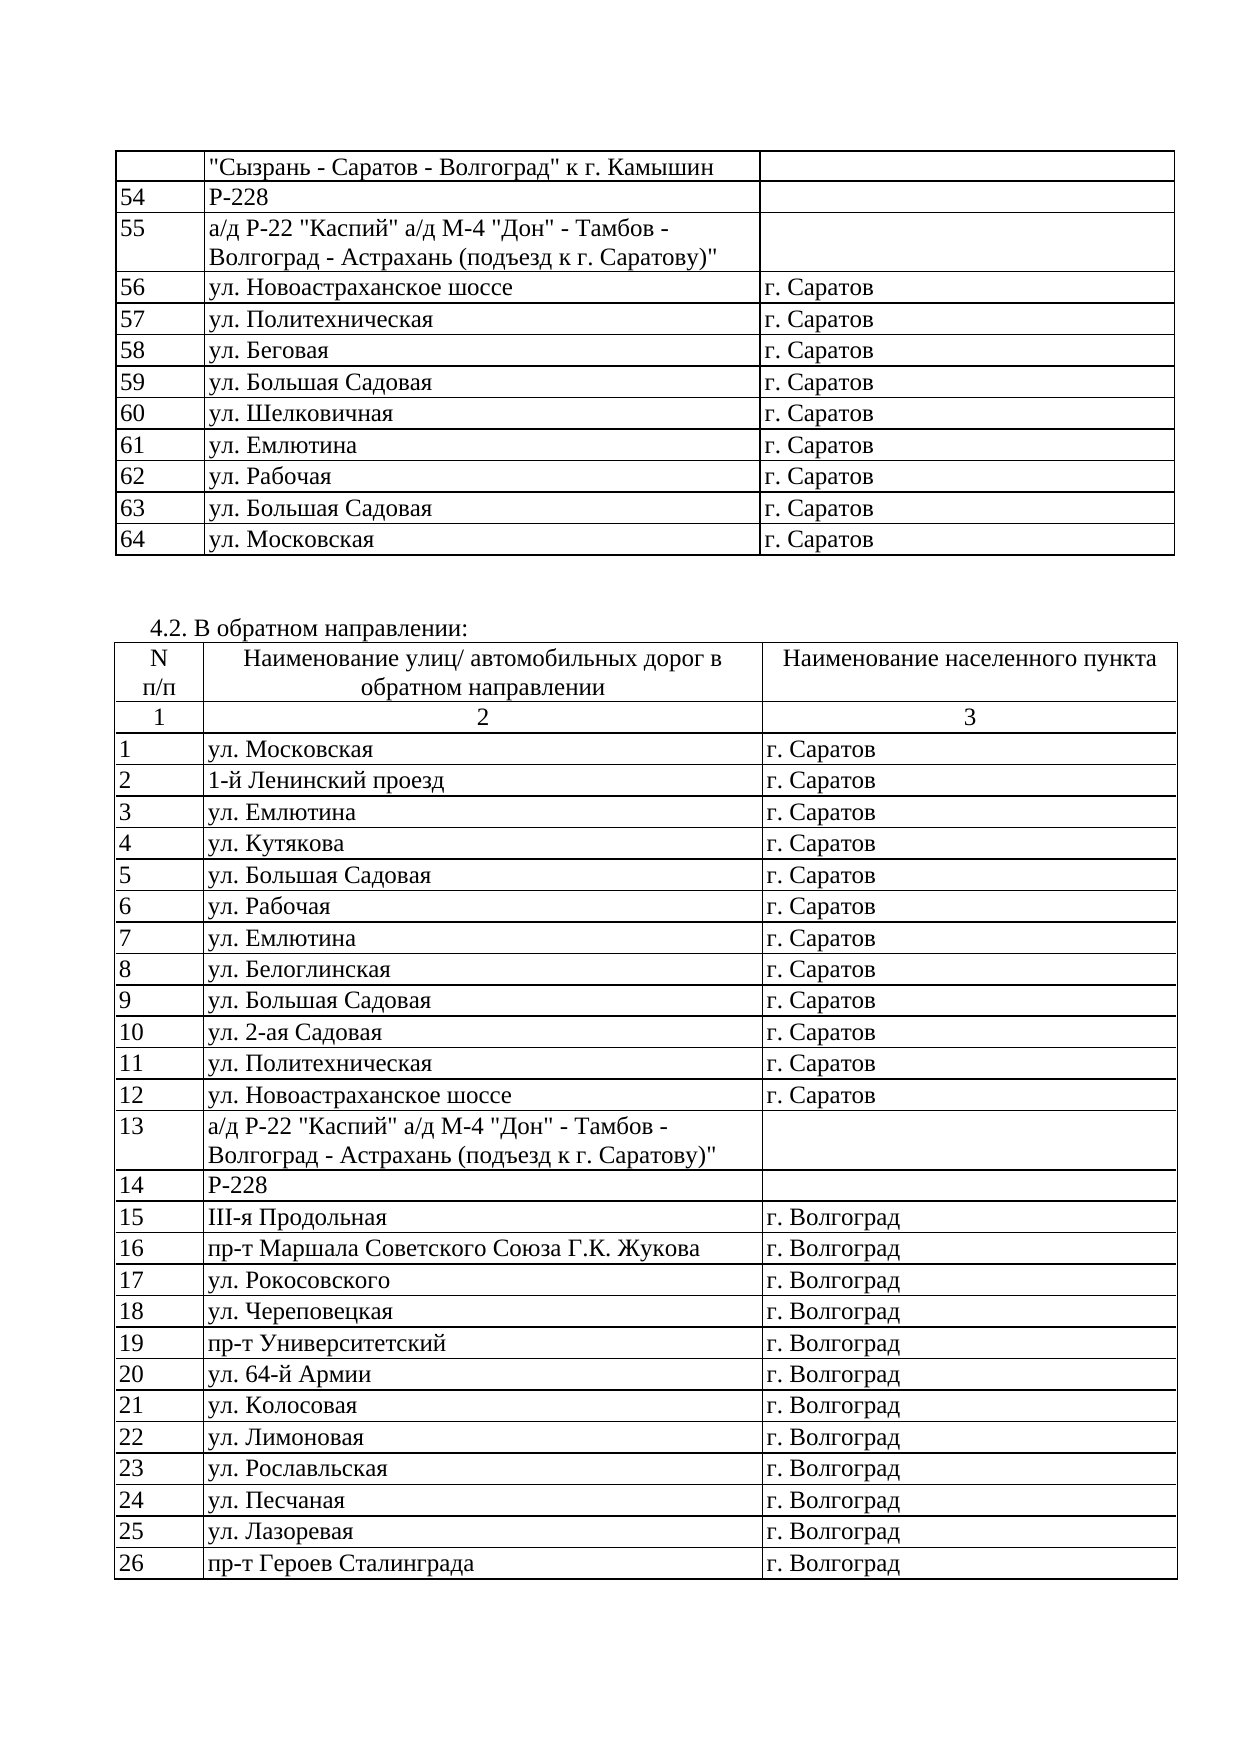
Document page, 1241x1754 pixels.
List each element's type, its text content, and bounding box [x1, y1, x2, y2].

table_cell ул. Московская [204, 734, 762, 764]
table_cell 9 [115, 985, 203, 1015]
table_cell г. Волгоград [763, 1452, 1177, 1483]
table_cell 22 [115, 1422, 203, 1452]
table_cell 25 [115, 1516, 203, 1546]
table_cell г. Саратов [761, 335, 1174, 365]
table_cell г. Волгоград [763, 1515, 1177, 1546]
table_cell 54 [117, 182, 204, 212]
table_cell ул. Белоглинская [204, 954, 762, 984]
table_cell 60 [117, 398, 204, 428]
table_cell 19 [115, 1327, 203, 1358]
table_cell 56 [117, 272, 204, 302]
table_cell 1-й Ленинский проезд [204, 765, 762, 795]
table_cell [763, 1110, 1177, 1169]
table_cell Р-228 [205, 182, 759, 212]
table_cell ул. Череповецкая [204, 1296, 762, 1326]
table_cell III-я Продольная [204, 1202, 762, 1232]
table_cell г. Волгоград [763, 1389, 1177, 1421]
table_cell г. Саратов [763, 1047, 1177, 1078]
table_header N п/п [115, 643, 203, 701]
table_cell ул. Большая Садовая [205, 367, 759, 397]
table_header Наименование улиц/ автомобильных дорог в обратном направлении [204, 643, 762, 701]
table_cell г. Саратов [761, 493, 1174, 522]
table_cell г. Саратов [761, 367, 1174, 397]
table_cell 59 [117, 367, 204, 397]
table_cell 62 [117, 461, 204, 491]
table_cell 13 [115, 1111, 203, 1169]
table_cell ул. Рокосовского [204, 1265, 762, 1295]
table_cell ул. Политехническая [205, 304, 759, 334]
table_cell 16 [115, 1233, 203, 1263]
table_cell ул. Кутякова [204, 828, 762, 858]
table_cell г. Волгоград [763, 1484, 1177, 1515]
table_cell 3 [115, 796, 203, 827]
table_cell 57 [117, 304, 204, 334]
table_cell г. Саратов [761, 524, 1174, 554]
table_cell а/д Р-22 "Каспий" а/д М-4 "Дон" - Тамбов - Волгоград - Астрахань (подъезд к г. Саратову)" [204, 1111, 762, 1169]
table_cell ул. Политехническая [204, 1048, 762, 1078]
table_cell ул. Беговая [205, 335, 759, 365]
table_cell ул. Рабочая [204, 891, 762, 921]
table_cell 1 [115, 702, 203, 732]
table_cell 18 [115, 1296, 203, 1326]
table_cell а/д Р-22 "Каспий" а/д М-4 "Дон" - Тамбов - Волгоград - Астрахань (подъезд к г. Саратову)" [205, 213, 759, 271]
table_cell 2 [115, 765, 203, 795]
table_cell ул. 64-й Армии [204, 1359, 762, 1389]
table_cell [761, 182, 1174, 212]
table_cell 58 [117, 335, 204, 365]
table_cell 53 [117, 152, 204, 180]
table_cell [205, 152, 759, 180]
text 4.2. В обратном направлении: [150, 613, 1090, 642]
table_cell пр-т Университетский [204, 1328, 762, 1358]
table_cell г. Волгоград [763, 1263, 1177, 1295]
table_cell ул. Рославльская [204, 1454, 762, 1483]
table_cell 63 [117, 493, 204, 522]
table_cell 61 [117, 430, 204, 459]
table_cell Р-228 [204, 1171, 762, 1200]
table_cell ул. Новоастраханское шоссе [205, 272, 759, 302]
table_cell ул. Емлютина [204, 797, 762, 827]
table_cell 24 [115, 1485, 203, 1515]
table_cell 2 [204, 702, 762, 732]
table_cell г. Саратов [763, 795, 1177, 827]
table_cell ул. 2-ая Садовая [204, 1017, 762, 1047]
table_cell ул. Песчаная [204, 1485, 762, 1515]
table_cell 4 [115, 828, 203, 858]
table_cell г. Саратов [761, 461, 1174, 491]
table_cell г. Волгоград [763, 1232, 1177, 1263]
table_header Наименование населенного пункта [763, 643, 1177, 701]
table_cell 11 [115, 1048, 203, 1078]
table_cell 1 [115, 733, 203, 764]
table_cell ул. Емлютина [205, 430, 759, 459]
table_cell 26 [115, 1548, 203, 1578]
table_cell г. Саратов [761, 398, 1174, 428]
table_cell 3 [763, 701, 1177, 732]
table_cell г. Саратов [763, 984, 1177, 1015]
table_cell г. Волгоград [763, 1326, 1177, 1358]
table_cell г. Саратов [761, 304, 1174, 334]
table_cell пр-т Героев Сталинграда [204, 1548, 762, 1578]
table_cell 64 [117, 524, 204, 554]
table_cell г. Саратов [761, 430, 1174, 459]
table_cell пр-т Маршала Советского Союза Г.К. Жукова [204, 1233, 762, 1263]
table_cell г. Саратов [763, 953, 1177, 984]
table_cell г. Волгоград [763, 1200, 1177, 1232]
table_cell [761, 152, 1174, 180]
table_cell 17 [115, 1264, 203, 1295]
table_cell г. Волгоград [763, 1546, 1177, 1578]
table_cell г. Саратов [763, 764, 1177, 795]
table_cell 23 [115, 1453, 203, 1483]
table_cell ул. Лимоновая [204, 1422, 762, 1452]
table_cell 5 [115, 859, 203, 889]
table_cell г. Саратов [763, 732, 1177, 764]
table_cell г. Саратов [763, 921, 1177, 952]
table_cell 14 [115, 1170, 203, 1200]
table_cell 10 [115, 1016, 203, 1047]
table_cell [761, 213, 1174, 271]
table_cell ул. Колосовая [204, 1391, 762, 1421]
table_cell ул. Рабочая [205, 461, 759, 491]
table_cell 8 [115, 954, 203, 984]
table_cell 20 [115, 1359, 203, 1389]
table_cell 55 [117, 213, 204, 271]
table_cell [763, 1169, 1177, 1200]
table_cell г. Саратов [763, 1015, 1177, 1047]
table_cell г. Саратов [763, 1078, 1177, 1110]
table_cell 6 [115, 891, 203, 921]
table_cell ул. Большая Садовая [205, 493, 759, 522]
table_cell 7 [115, 922, 203, 952]
table_cell 12 [115, 1079, 203, 1110]
table_cell ул. Новоастраханское шоссе [204, 1080, 762, 1110]
table_cell ул. Московская [205, 524, 759, 554]
table_cell г. Саратов [761, 272, 1174, 302]
table_cell ул. Большая Садовая [204, 986, 762, 1015]
table_cell ул. Емлютина [204, 923, 762, 952]
table_cell г. Саратов [763, 858, 1177, 889]
table_cell г. Волгоград [763, 1295, 1177, 1326]
table_cell г. Саратов [763, 827, 1177, 858]
table_cell г. Саратов [763, 890, 1177, 921]
table_cell ул. Лазоревая [204, 1517, 762, 1546]
table_cell г. Волгоград [763, 1421, 1177, 1452]
table_cell ул. Шелковичная [205, 398, 759, 428]
table_cell 21 [115, 1390, 203, 1421]
table_cell 15 [115, 1201, 203, 1232]
table_cell г. Волгоград [763, 1358, 1177, 1389]
table_cell ул. Большая Садовая [204, 860, 762, 889]
